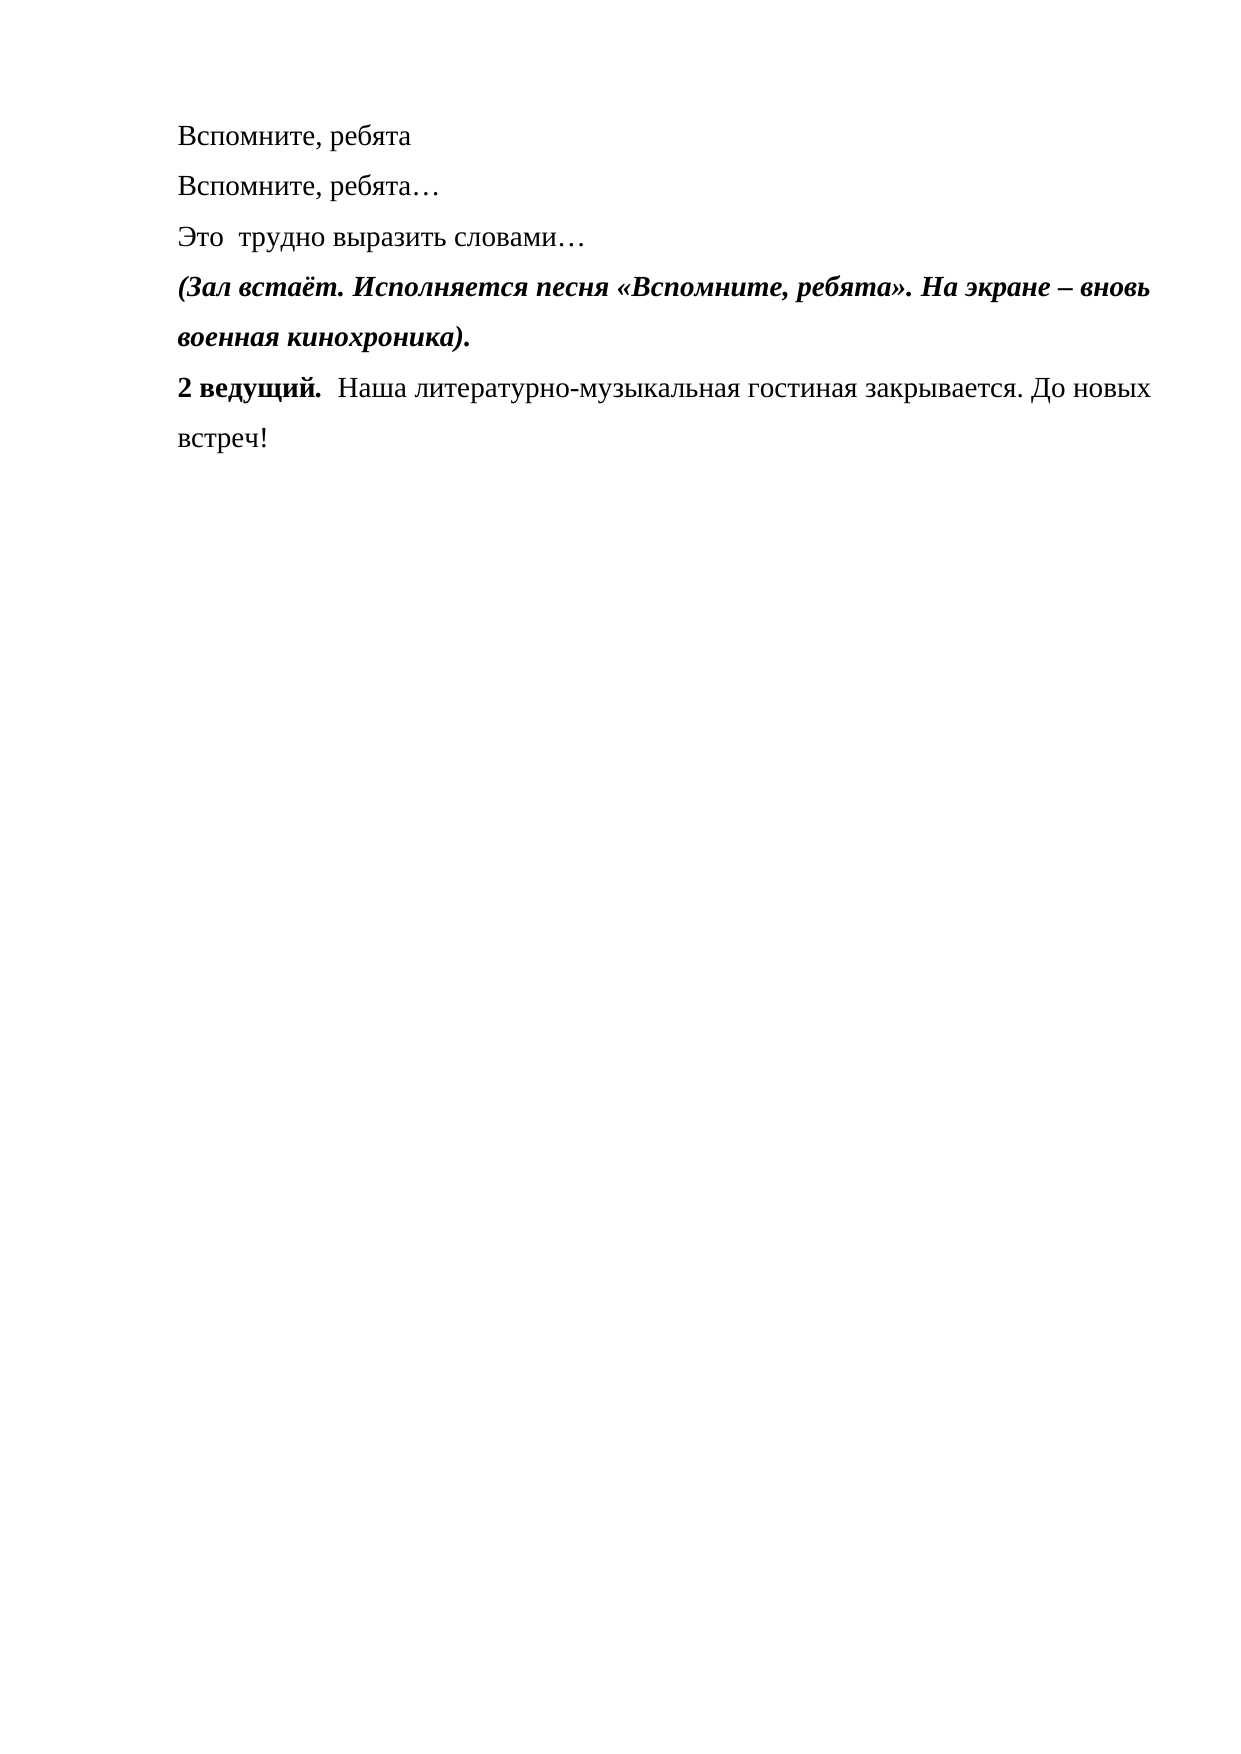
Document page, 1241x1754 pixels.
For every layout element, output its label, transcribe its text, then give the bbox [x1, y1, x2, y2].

text 2 ведущий. Наша литературно-музыкальная гостиная закрывается. До новых встреч! [177, 370, 1152, 453]
text Вспомните, ребята [177, 118, 1152, 152]
text (Зал встаёт. Исполняется песня «Вспомните, ребята». На экране – вновь военная кинохроника). [177, 269, 1152, 353]
text Вспомните, ребята… [177, 168, 1152, 202]
text Это трудно выразить словами… [177, 219, 1152, 252]
